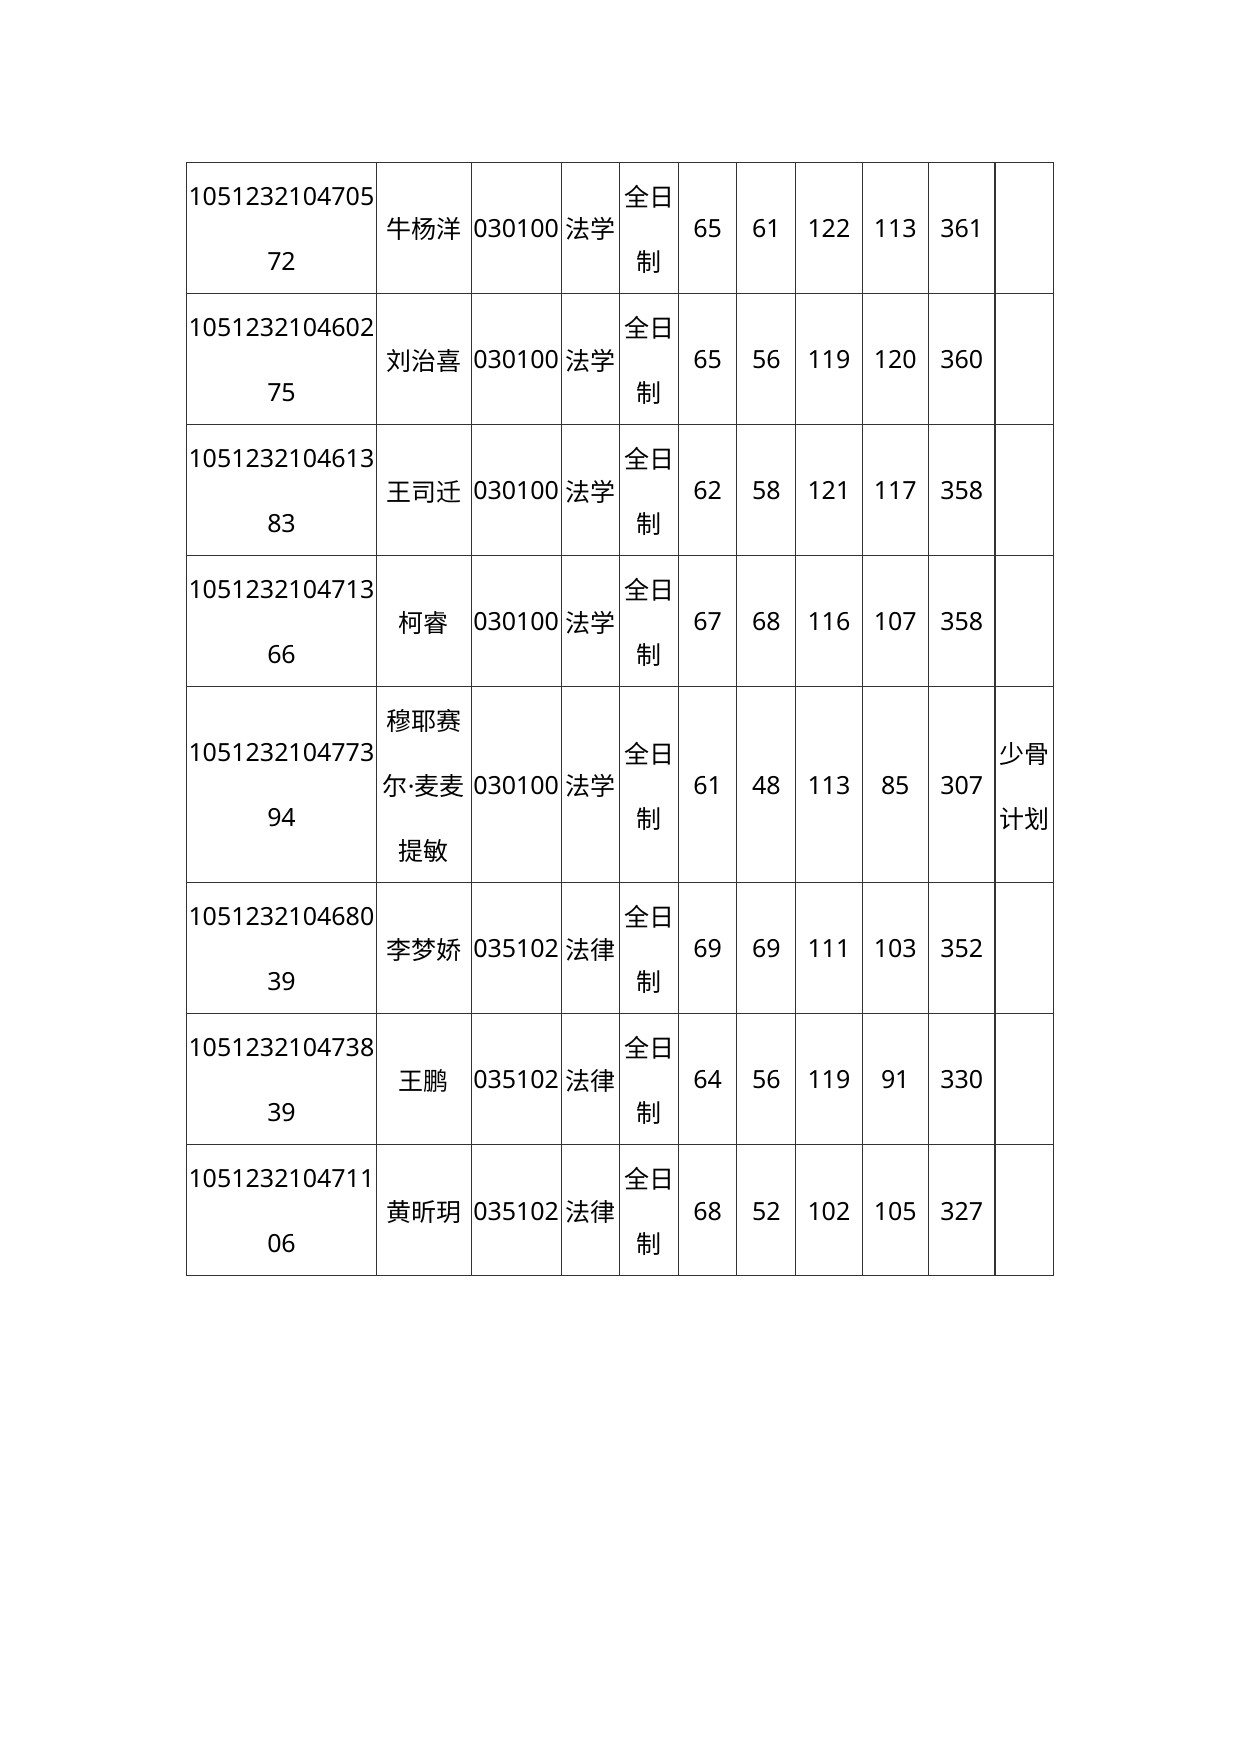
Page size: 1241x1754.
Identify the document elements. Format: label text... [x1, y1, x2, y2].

table_cell 102 [796, 1145, 862, 1275]
table_cell 327 [929, 1145, 994, 1275]
table_cell 91 [863, 1014, 928, 1144]
table_cell 121 [796, 425, 862, 555]
table_cell 105123210468039 [187, 883, 376, 1013]
table_cell 105123210473839 [187, 1014, 376, 1144]
table_cell 122 [796, 163, 862, 293]
table_cell 035102 [472, 1014, 561, 1144]
table_cell 法学 [562, 687, 619, 882]
table_cell 67 [679, 556, 736, 686]
table_cell 030100 [472, 294, 561, 424]
table_cell 全日制 [620, 1014, 678, 1144]
table_cell 352 [929, 883, 994, 1013]
table_cell 王鹏 [377, 1014, 471, 1144]
table_cell 65 [679, 294, 736, 424]
table_cell 111 [796, 883, 862, 1013]
table_cell 358 [929, 556, 994, 686]
table_cell 64 [679, 1014, 736, 1144]
table_cell 68 [679, 1145, 736, 1275]
table_cell 刘治喜 [377, 294, 471, 424]
table_cell 全日制 [620, 294, 678, 424]
table_cell 穆耶赛尔·麦麦提敏 [377, 687, 471, 882]
table_cell 法学 [562, 425, 619, 555]
table_cell 62 [679, 425, 736, 555]
table_cell 330 [929, 1014, 994, 1144]
table_cell 117 [863, 425, 928, 555]
table_cell 113 [863, 163, 928, 293]
table_cell 360 [929, 294, 994, 424]
table_cell 68 [737, 556, 795, 686]
table_cell [996, 883, 1053, 1013]
table_cell 56 [737, 294, 795, 424]
table_cell 69 [679, 883, 736, 1013]
table_cell 105123210461383 [187, 425, 376, 555]
table_cell 116 [796, 556, 862, 686]
table_cell 王司迁 [377, 425, 471, 555]
table_cell [996, 294, 1053, 424]
table_cell [996, 425, 1053, 555]
table_cell [996, 163, 1053, 293]
table_cell 030100 [472, 425, 561, 555]
table_cell 113 [796, 687, 862, 882]
table_cell [996, 556, 1053, 686]
table_cell 105 [863, 1145, 928, 1275]
table_cell 030100 [472, 556, 561, 686]
table_cell 65 [679, 163, 736, 293]
table_cell 119 [796, 294, 862, 424]
table_cell 119 [796, 1014, 862, 1144]
table_cell 56 [737, 1014, 795, 1144]
table_cell 法律 [562, 883, 619, 1013]
table_cell 030100 [472, 687, 561, 882]
table_cell 全日制 [620, 163, 678, 293]
table_cell 牛杨洋 [377, 163, 471, 293]
table_cell 361 [929, 163, 994, 293]
table_cell 105123210477394 [187, 687, 376, 882]
table_cell 黄昕玥 [377, 1145, 471, 1275]
table_cell 358 [929, 425, 994, 555]
table_cell 李梦娇 [377, 883, 471, 1013]
table_cell 全日制 [620, 687, 678, 882]
table_cell 105123210460275 [187, 294, 376, 424]
table_cell 030100 [472, 163, 561, 293]
table_cell 全日制 [620, 556, 678, 686]
table_cell 105123210471106 [187, 1145, 376, 1275]
table_cell 120 [863, 294, 928, 424]
table_cell 61 [679, 687, 736, 882]
table_cell 307 [929, 687, 994, 882]
table_cell 法学 [562, 163, 619, 293]
table_cell 法学 [562, 294, 619, 424]
table_cell 法学 [562, 556, 619, 686]
table_cell [996, 1145, 1053, 1275]
table_cell 全日制 [620, 425, 678, 555]
table_cell 法律 [562, 1014, 619, 1144]
table_cell 48 [737, 687, 795, 882]
table_cell 52 [737, 1145, 795, 1275]
table_cell 少骨计划 [996, 687, 1053, 882]
table_cell 035102 [472, 883, 561, 1013]
table_cell 107 [863, 556, 928, 686]
table_cell 全日制 [620, 1145, 678, 1275]
table_cell 61 [737, 163, 795, 293]
table_cell 全日制 [620, 883, 678, 1013]
table_cell 105123210471366 [187, 556, 376, 686]
table_cell 035102 [472, 1145, 561, 1275]
table_cell 法律 [562, 1145, 619, 1275]
table_cell 58 [737, 425, 795, 555]
table_cell 69 [737, 883, 795, 1013]
table_cell [996, 1014, 1053, 1144]
table_cell 103 [863, 883, 928, 1013]
table_cell 柯睿 [377, 556, 471, 686]
table_cell 105123210470572 [187, 163, 376, 293]
table_cell 85 [863, 687, 928, 882]
